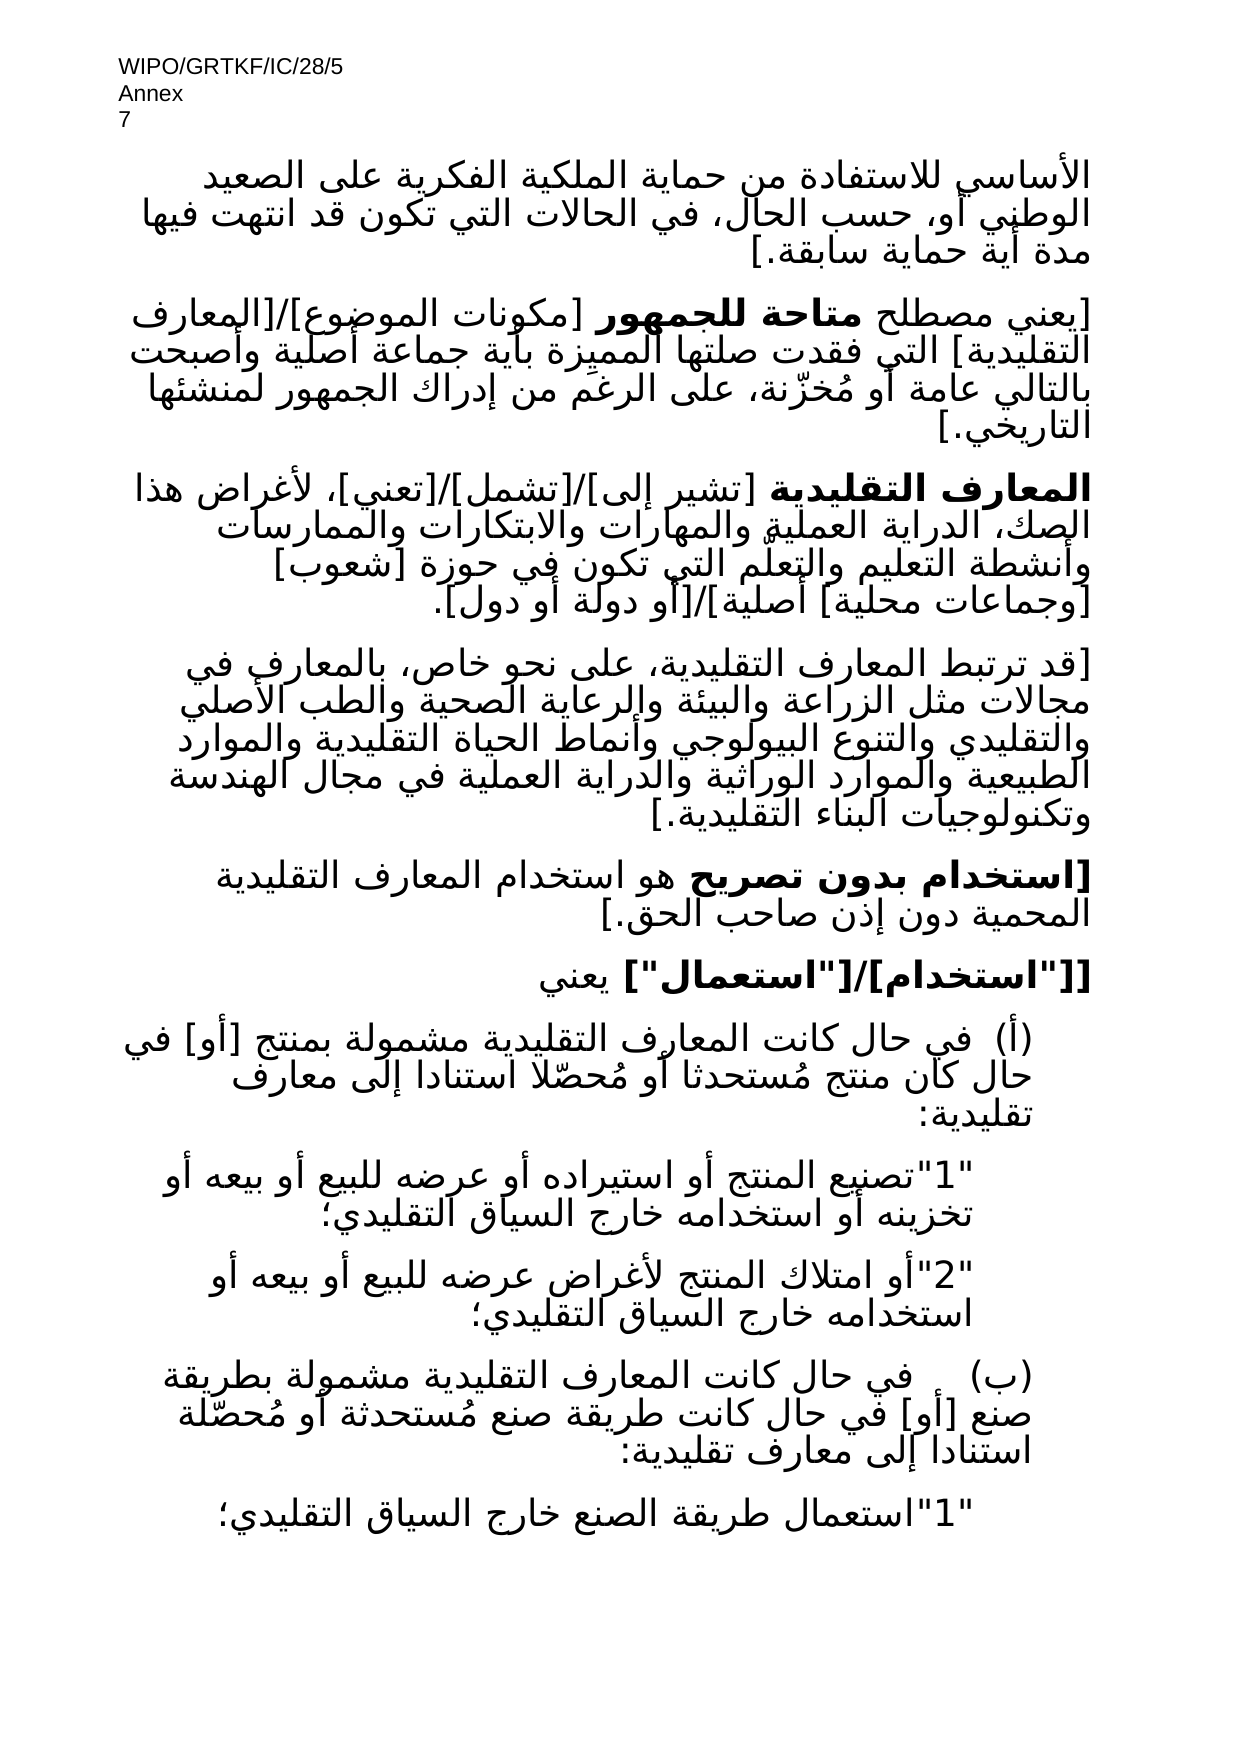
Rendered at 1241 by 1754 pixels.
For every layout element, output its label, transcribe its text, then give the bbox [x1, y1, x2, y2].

text (أ) في حال كانت المعارف التقليدية مشمولة بمنتج [أو] في حال كان منتج مُستحدثا أو مُحصّلا استنادا إلى معارف تقليدية: [118, 1021, 1033, 1133]
text "1" استعمال طريقة الصنع خارج السياق التقليدي؛ [118, 1496, 974, 1533]
text [استخدام بدون تصريح هو استخدام المعارف التقليدية المحمية دون إذن صاحب الحق.] [118, 858, 1093, 933]
text "2" أو امتلاك المنتج لأغراض عرضه للبيع أو بيعه أو استخدامه خارج السياق التقليدي؛ [118, 1258, 974, 1333]
text المعارف التقليدية [تشير إلى]/[تشمل]/[تعني]، لأغراض هذا الصك، الدراية العملية والمهارات والابتكارات والممارسات وأنشطة التعليم والتعلّم التي تكون في حوزة [شعوب] [وجماعات محلية] أصلية]/[أو دولة أو دول]. [118, 471, 1093, 621]
text (ب) في حال كانت المعارف التقليدية مشمولة بطريقة صنع [أو] في حال كانت طريقة صنع مُستحدثة أو مُحصّلة استنادا إلى معارف تقليدية: [118, 1358, 1033, 1471]
text [يعني مصطلح متاحة للجمهور [مكونات الموضوع]/[المعارف التقليدية] التي فقدت صلتها المميِزة بأية جماعة أصلية وأصبحت بالتالي عامة أو مُخزّنة، على الرغم من إدراك الجمهور لمنشئها التاريخي.] [118, 296, 1093, 446]
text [118, 158, 1093, 271]
text [قد ترتبط المعارف التقليدية، على نحو خاص، بالمعارف في مجالات مثل الزراعة والبيئة والرعاية الصحية والطب الأصلي والتقليدي والتنوع البيولوجي وأنماط الحياة التقليدية والموارد الطبيعية والموارد الوراثية والدراية العملية في مجال الهندسة وتكنولوجيات البناء التقليدية.] [118, 646, 1093, 833]
text [["استخدام]/["استعمال"] يعني [118, 958, 1093, 996]
text "1" تصنيع المنتج أو استيراده أو عرضه للبيع أو بيعه أو تخزينه أو استخدامه خارج السياق التقليدي؛ [118, 1158, 974, 1233]
